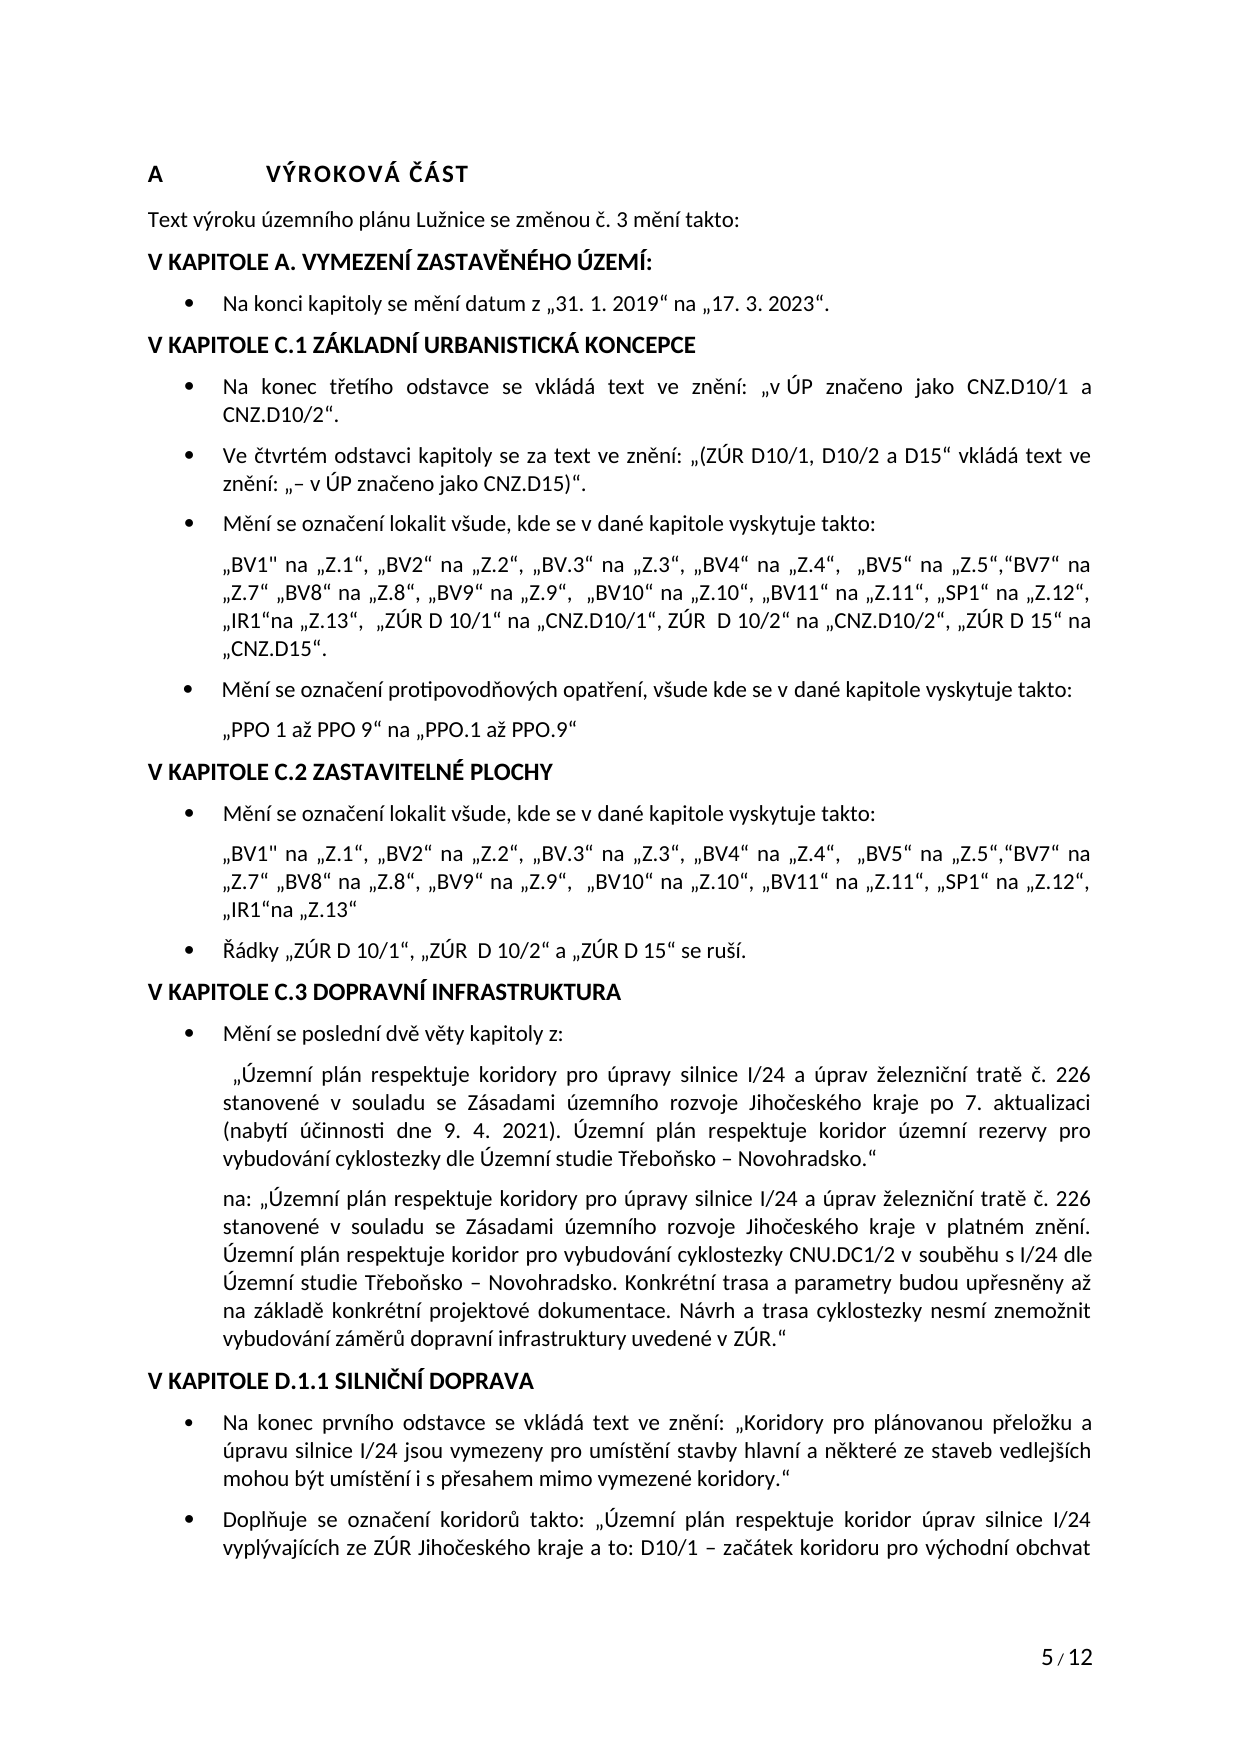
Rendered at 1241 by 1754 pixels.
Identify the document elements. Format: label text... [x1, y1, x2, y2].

list Ve čtvrtém odstavci kapitoly se za text ve znění: „(ZÚR D10/1, D10/2 a D15“ vkládá text ve znění: „– v ÚP značeno jako CNZ.D15)“. [185, 441, 1093, 497]
text Text výroku územního plánu Lužnice se změnou č. 3 mění takto: [148, 205, 1093, 233]
text „BV1" na „Z.1“, „BV2“ na „Z.2“, „BV.3“ na „Z.3“, „BV4“ na „Z.4“, „BV5“ na „Z.5“,“BV7“ na „Z.7“ „BV8“ na „Z.8“, „BV9“ na „Z.9“, „BV10“ na „Z.10“, „BV11“ na „Z.11“, „SP1“ na „Z.12“, „IR1“na „Z.13“, „ZÚR D 10/1“ na „CNZ.D10/1“, ZÚR D 10/2“ na „CNZ.D10/2“, „ZÚR D 15“ na „CNZ.D15“. [221, 550, 1093, 662]
list Mění se označení protipovodňových opatření, všude kde se v dané kapitole vyskytuje takto: [184, 675, 1093, 703]
text „Územní plán respektuje koridory pro úpravy silnice I/24 a úprav železniční tratě č. 226 stanovené v souladu se Zásadami územního rozvoje Jihočeského kraje po 7. aktualizaci (nabytí účinnosti dne 9. 4. 2021). Územní plán respektuje koridor územní rezervy pro vybudování cyklostezky dle Územní studie Třeboňsko – Novohradsko.“ [223, 1060, 1093, 1172]
list Mění se označení lokalit všude, kde se v dané kapitole vyskytuje takto: [185, 509, 1093, 538]
text VÝROKOVÁ ČÁST [148, 158, 1093, 188]
text V KAPITOLE A. VYMEZENÍ ZASTAVĚNÉHO ÚZEMÍ: [148, 246, 1093, 276]
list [185, 1505, 1093, 1561]
list Mění se označení lokalit všude, kde se v dané kapitole vyskytuje takto: [185, 799, 1093, 827]
list Mění se poslední dvě věty kapitoly z: [185, 1019, 1093, 1047]
list Na konec prvního odstavce se vkládá text ve znění: „Koridory pro plánovanou přeložku a úpravu silnice I/24 jsou vymezeny pro umístění stavby hlavní a některé ze staveb vedlejších mohou být umístění i s přesahem mimo vymezené koridory.“ [185, 1408, 1093, 1492]
text „PPO 1 až PPO 9“ na „PPO.1 až PPO.9“ [221, 715, 1093, 743]
text V KAPITOLE C.2 ZASTAVITELNÉ PLOCHY [148, 756, 1093, 786]
list Na konci kapitoly se mění datum z „31. 1. 2019“ na „17. 3. 2023“. [185, 289, 1093, 317]
text V KAPITOLE C.1 ZÁKLADNÍ URBANISTICKÁ KONCEPCE [148, 329, 1093, 360]
text „BV1" na „Z.1“, „BV2“ na „Z.2“, „BV.3“ na „Z.3“, „BV4“ na „Z.4“, „BV5“ na „Z.5“,“BV7“ na „Z.7“ „BV8“ na „Z.8“, „BV9“ na „Z.9“, „BV10“ na „Z.10“, „BV11“ na „Z.11“, „SP1“ na „Z.12“, „IR1“na „Z.13“ [221, 839, 1093, 923]
list Na konec třetího odstavce se vkládá text ve znění: „v ÚP značeno jako CNZ.D10/1 a CNZ.D10/2“. [185, 372, 1093, 428]
text V KAPITOLE D.1.1 SILNIČNÍ DOPRAVA [148, 1365, 1093, 1396]
list Řádky „ZÚR D 10/1“, „ZÚR D 10/2“ a „ZÚR D 15“ se ruší. [185, 936, 1093, 964]
text V KAPITOLE C.3 DOPRAVNÍ INFRASTRUKTURA [148, 976, 1093, 1007]
text na: „Územní plán respektuje koridory pro úpravy silnice I/24 a úprav železniční tratě č. 226 stanovené v souladu se Zásadami územního rozvoje Jihočeského kraje v platném znění. Územní plán respektuje koridor pro vybudování cyklostezky CNU.DC1/2 v souběhu s I/24 dle Územní studie Třeboňsko – Novohradsko. Konkrétní trasa a parametry budou upřesněny až na základě konkrétní projektové dokumentace. Návrh a trasa cyklostezky nesmí znemožnit vybudování záměrů dopravní infrastruktury uvedené v ZÚR.“ [223, 1184, 1093, 1353]
